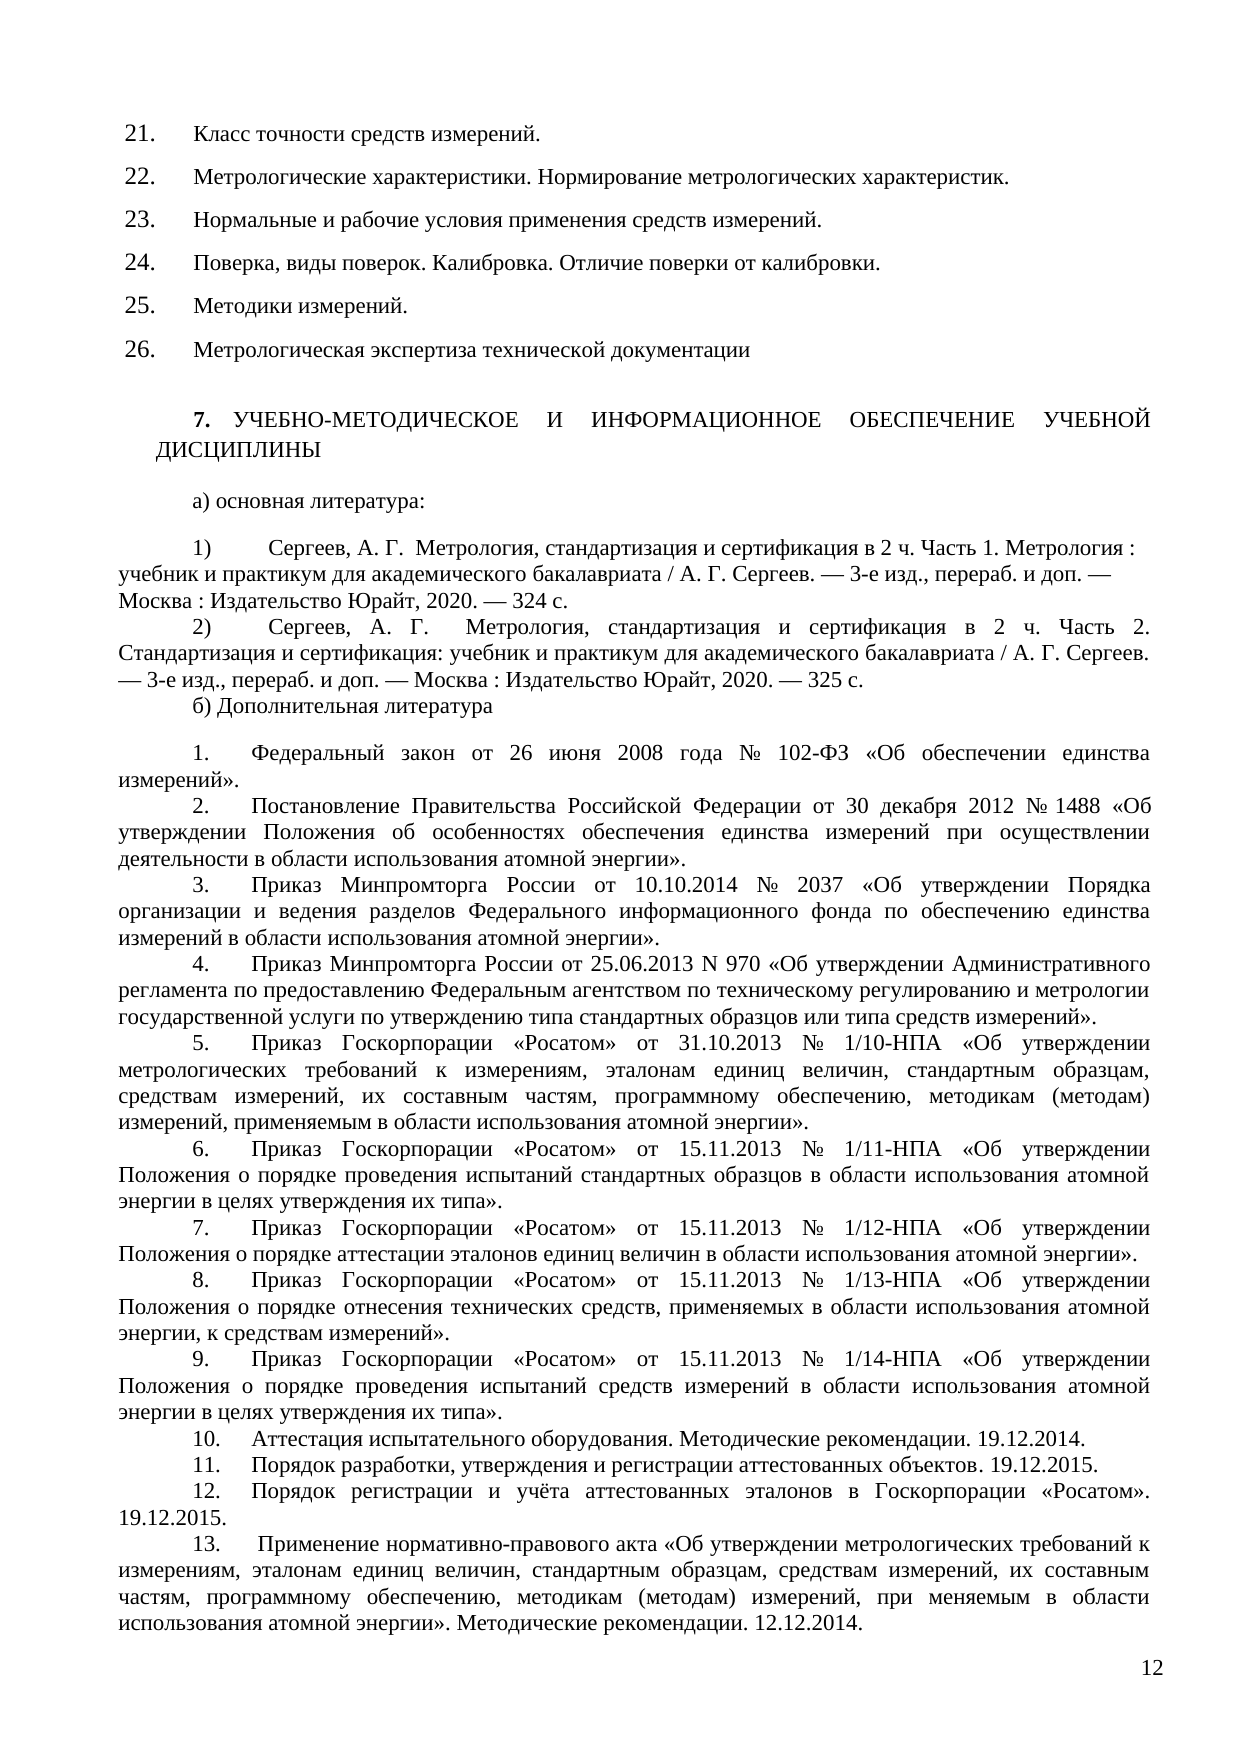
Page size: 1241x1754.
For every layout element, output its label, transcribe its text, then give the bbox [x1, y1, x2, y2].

text а) основная литература: [118, 487, 1163, 513]
list Приказ Госкорпорации «Росатом» от 15.11.2013 № 1/13-НПА «Об утверждении Положения о порядке отнесения технических средств, применяемых в области использования атомной энергии, к средствам измерений». [118, 1266, 1152, 1346]
list Класс точности средств измерений. [156, 118, 1152, 147]
list Приказ Госкорпорации «Росатом» от 15.11.2013 № 1/11-НПА «Об утверждении Положения о порядке проведения испытаний стандартных образцов в области использования атомной энергии в целях утверждения их типа». [118, 1135, 1152, 1214]
list Сергеев, А. Г. Метрология, стандартизация и сертификация в 2 ч. Часть 1. Метрология : учебник и практикум для академического бакалавриата / А. Г. Сергеев. — 3-е изд., перераб. и доп. — Москва : Издательство Юрайт, 2020. — 324 с. [118, 534, 1152, 613]
list Методики измерений. [156, 291, 1152, 319]
list Федеральный закон от 26 июня 2008 года № 102-ФЗ «Об обеспечении единства измерений». [118, 739, 1152, 792]
list Приказ Госкорпорации «Росатом» от 15.11.2013 № 1/14-НПА «Об утверждении Положения о порядке проведения испытаний средств измерений в области использования атомной энергии в целях утверждения их типа». [118, 1346, 1152, 1424]
list Приказ Минпромторга России от 25.06.2013 N 970 «Об утверждении Административного регламента по предоставлению Федеральным агентством по техническому регулированию и метрологии государственной услуги по утверждению типа стандартных образцов или типа средств измерений». [118, 950, 1152, 1029]
list Поверка, виды поверок. Калибровка. Отличие поверки от калибровки. [156, 247, 1152, 276]
list Приказ Госкорпорации «Росатом» от 31.10.2013 № 1/10-НПА «Об утверждении метрологических требований к измерениям, эталонам единиц величин, стандартным образцам, средствам измерений, их составным частям, программному обеспечению, методикам (методам) измерений, применяемым в области использования атомной энергии». [118, 1029, 1152, 1135]
text б) Дополнительная литература [118, 692, 1163, 718]
list Аттестация испытательного оборудования. Методические рекомендации. 19.12.2014. [118, 1424, 1152, 1451]
list Порядок разработки, утверждения и регистрации аттестованных объектов. 19.12.2015. [118, 1451, 1152, 1477]
list Метрологические характеристики. Нормирование метрологических характеристик. [156, 161, 1152, 190]
list Постановление Правительства Российской Федерации от 30 декабря 2012 № 1488 «Об утверждении Положения об особенностях обеспечения единства измерений при осуществлении деятельности в области использования атомной энергии». [118, 792, 1152, 871]
list Сергеев, А. Г. Метрология, стандартизация и сертификация в 2 ч. Часть 2. Стандартизация и сертификация: учебник и практикум для академического бакалавриата / А. Г. Сергеев. — 3-е изд., перераб. и доп. — Москва : Издательство Юрайт, 2020. — 325 с. [118, 613, 1152, 692]
list Приказ Минпромторга России от 10.10.2014 № 2037 «Об утверждении Порядка организации и ведения разделов Федерального информационного фонда по обеспечению единства измерений в области использования атомной энергии». [118, 871, 1152, 950]
list Приказ Госкорпорации «Росатом» от 15.11.2013 № 1/12-НПА «Об утверждении Положения о порядке аттестации эталонов единиц величин в области использования атомной энергии». [118, 1214, 1152, 1266]
list Метрологическая экспертиза технической документации [156, 334, 1152, 362]
list Применение нормативно-правового акта «Об утверждении метрологических требований к измерениям, эталонам единиц величин, стандартным образцам, средствам измерений, их составным частям, программному обеспечению, методикам (методам) измерений, при меняемым в области использования атомной энергии». Методические рекомендации. 12.12.2014. [118, 1530, 1152, 1635]
list УЧЕБНО-МЕТОДИЧЕСКОЕ И ИНФОРМАЦИОННОЕ ОБЕСПЕЧЕНИЕ УЧЕБНОЙ ДИСЦИПЛИНЫ [156, 406, 1152, 462]
list Порядок регистрации и учёта аттестованных эталонов в Госкорпорации «Росатом». 19.12.2015. [118, 1477, 1152, 1530]
list Нормальные и рабочие условия применения средств измерений. [156, 204, 1152, 233]
